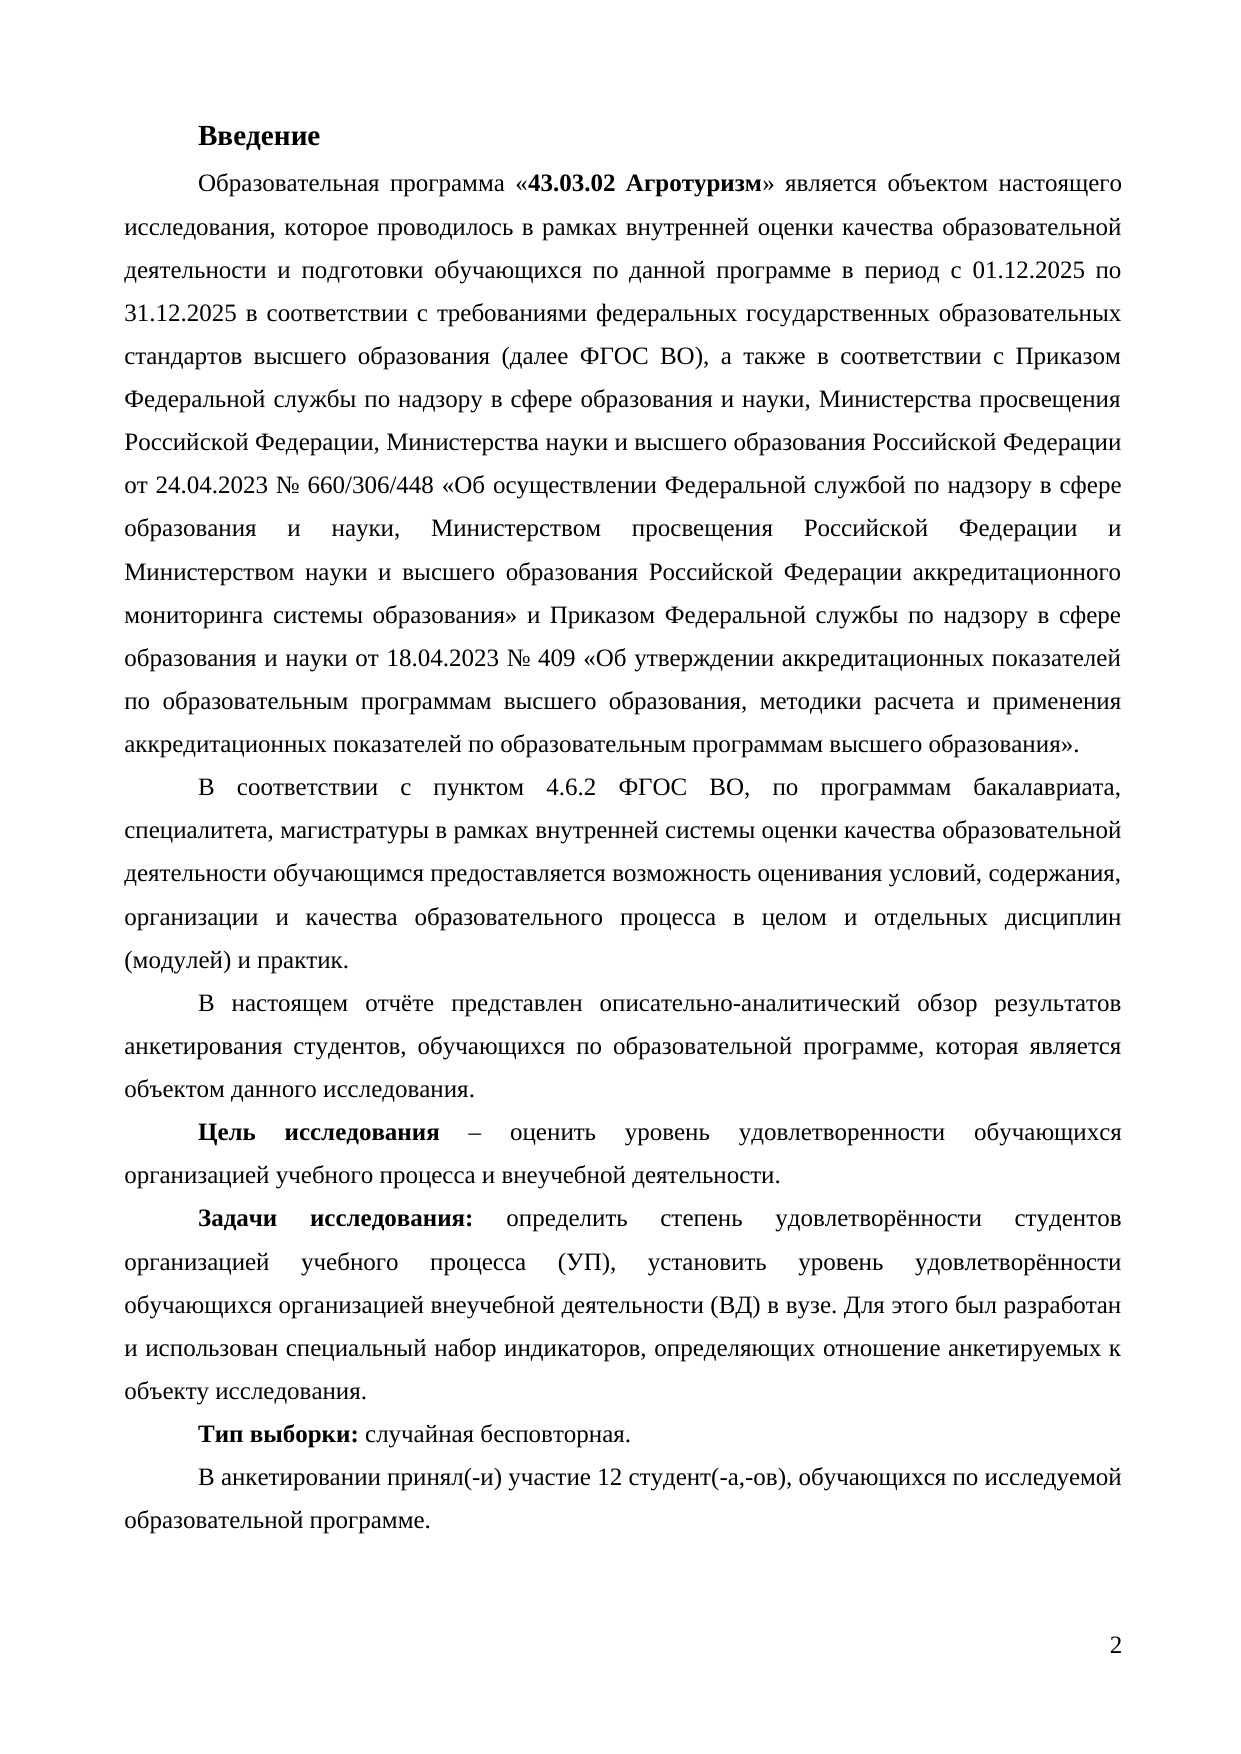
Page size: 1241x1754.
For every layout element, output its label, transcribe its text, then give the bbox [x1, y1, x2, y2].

text Тип выборки: случайная бесповторная. [124, 1419, 1122, 1448]
text В анкетировании принял(-и) участие 12 студент(-а,-ов), обучающихся по исследуемой образовательной программе. [124, 1462, 1122, 1534]
text Образовательная программа «43.03.02 Агротуризм» является объектом настоящего исследования, которое проводилось в рамках внутренней оценки качества образовательной деятельности и подготовки обучающихся по данной программе в период с 01.12.2025 по 31.12.2025 в соответствии с требованиями федеральных государственных образовательных стандартов высшего образования (далее ФГОС ВО), а также в соответствии с Приказом Федеральной службы по надзору в сфере образования и науки, Министерства просвещения Российской Федерации, Министерства науки и высшего образования Российской Федерации от 24.04.2023 № 660/306/448 «Об осуществлении Федеральной службой по надзору в сфере образования и науки, Министерством просвещения Российской Федерации и Министерством науки и высшего образования Российской Федерации аккредитационного мониторинга системы образования» и Приказом Федеральной службы по надзору в сфере образования и науки от 18.04.2023 № 409 «Об утверждении аккредитационных показателей по образовательным программам высшего образования, методики расчета и применения аккредитационных показателей по образовательным программам высшего образования». [124, 168, 1122, 758]
text В соответствии с пунктом 4.6.2 ФГОС ВО, по программам бакалавриата, специалитета, магистратуры в рамках внутренней системы оценки качества образовательной деятельности обучающимся предоставляется возможность оценивания условий, содержания, организации и качества образовательного процесса в целом и отдельных дисциплин (модулей) и практик. [124, 772, 1122, 973]
text Цель исследования – оценить уровень удовлетворенности обучающихся организацией учебного процесса и внеучебной деятельности. [124, 1117, 1122, 1189]
text Задачи исследования: определить степень удовлетворённости студентов организацией учебного процесса (УП), установить уровень удовлетворённости обучающихся организацией внеучебной деятельности (ВД) в вузе. Для этого был разработан и использован специальный набор индикаторов, определяющих отношение анкетируемых к объекту исследования. [124, 1203, 1122, 1405]
text Введение [124, 118, 1122, 152]
text В настоящем отчёте представлен описательно-аналитический обзор результатов анкетирования студентов, обучающихся по образовательной программе, которая является объектом данного исследования. [124, 988, 1122, 1103]
